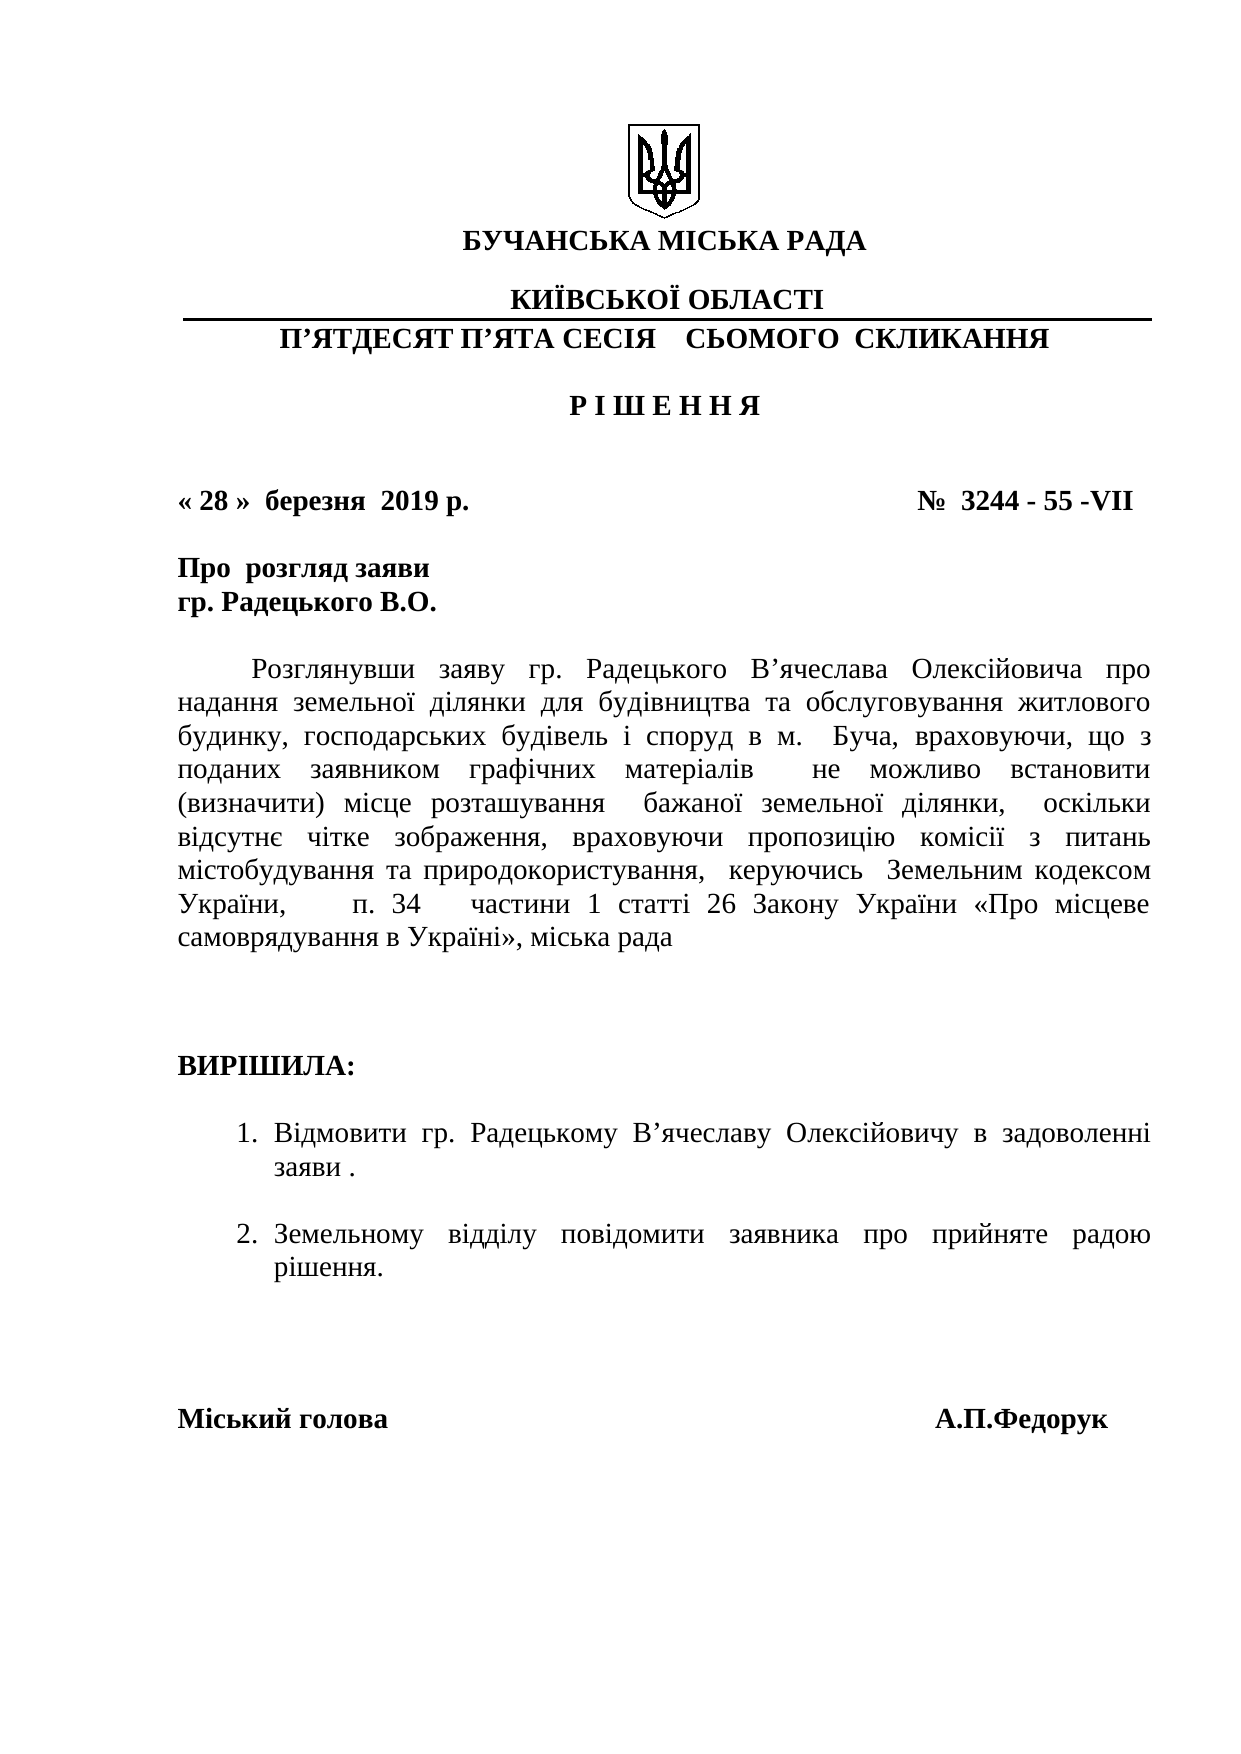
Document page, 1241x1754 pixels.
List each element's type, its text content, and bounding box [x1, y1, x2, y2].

text КИЇВСЬКОЇ ОБЛАСТІ [183, 282, 1152, 318]
text Про розгляд заяви [177, 550, 1152, 584]
text гр. Радецького В.О. [177, 584, 1152, 617]
text П’ЯТДЕСЯТ П’ЯТА СЕСІЯ СЬОМОГО СКЛИКАННЯ [177, 321, 1152, 354]
text Міський голова А.П.Федорук [177, 1402, 1152, 1435]
list Відмовити гр. Радецькому В’ячеславу Олексійовичу в задоволенні заяви . [236, 1115, 1152, 1182]
text БУЧАНСЬКА МІСЬКА РАДА [177, 223, 1152, 256]
text Розглянувши заяву гр. Радецького В’ячеслава Олексійовича про надання земельної ділянки для будівництва та обслуговування житлового будинку, господарських будівель і споруд в м. Буча, враховуючи, що з поданих заявником графічних матеріалів не можливо встановити (визначити) місце розташування бажаної земельної ділянки, оскільки відсутнє чітке зображення, враховуючи пропозицію комісії з питань містобудування та природокористування, керуючись Земельним кодексом України, п. 34 частини 1 статті 26 Закону України «Про місцеве самоврядування в Україні», міська рада [177, 651, 1152, 953]
list Земельному відділу повідомити заявника про прийняте радою рішення. [236, 1216, 1152, 1283]
text « 28 » березня 2019 р. № 3244 - 55 -VІІ [177, 483, 1152, 517]
text ВИРІШИЛА: [177, 1048, 1152, 1082]
text Р І Ш Е Н Н Я [177, 388, 1152, 422]
